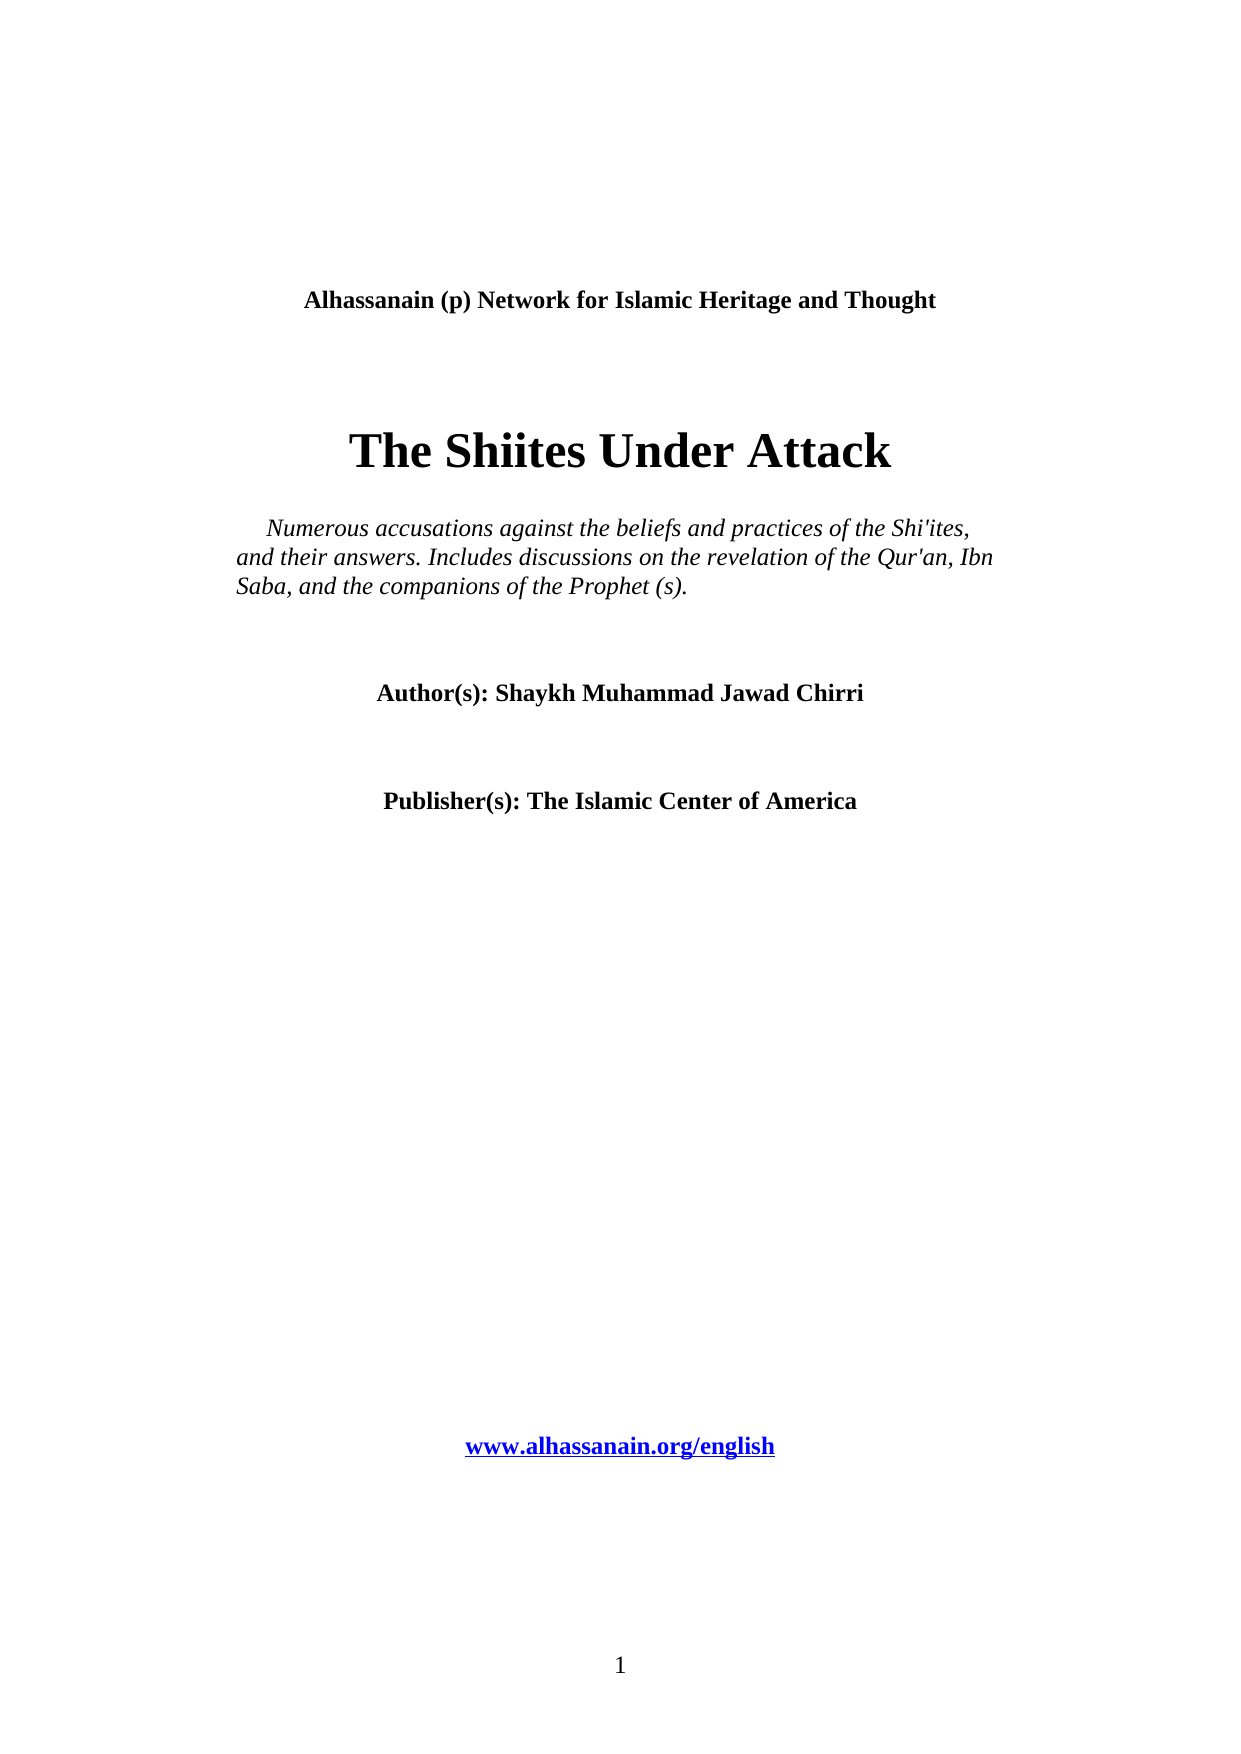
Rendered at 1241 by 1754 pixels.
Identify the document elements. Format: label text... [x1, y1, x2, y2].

text www.alhassanain.org/english [236, 1431, 1004, 1460]
text Publisher(s): The Islamic Center of America [236, 786, 1004, 815]
text Alhassanain (p) Network for Islamic Heritage and Thought [236, 285, 1004, 313]
text The Shiites Under Attack [236, 421, 1004, 478]
text Author(s): Shaykh Muhammad Jawad Chirri [236, 678, 1004, 707]
text Numerous accusations against the beliefs and practices of the Shi'ites, and their answers. Includes discussions on the revelation of the Qur'an, Ibn Saba, and the companions of the Prophet (s). [236, 513, 1004, 600]
